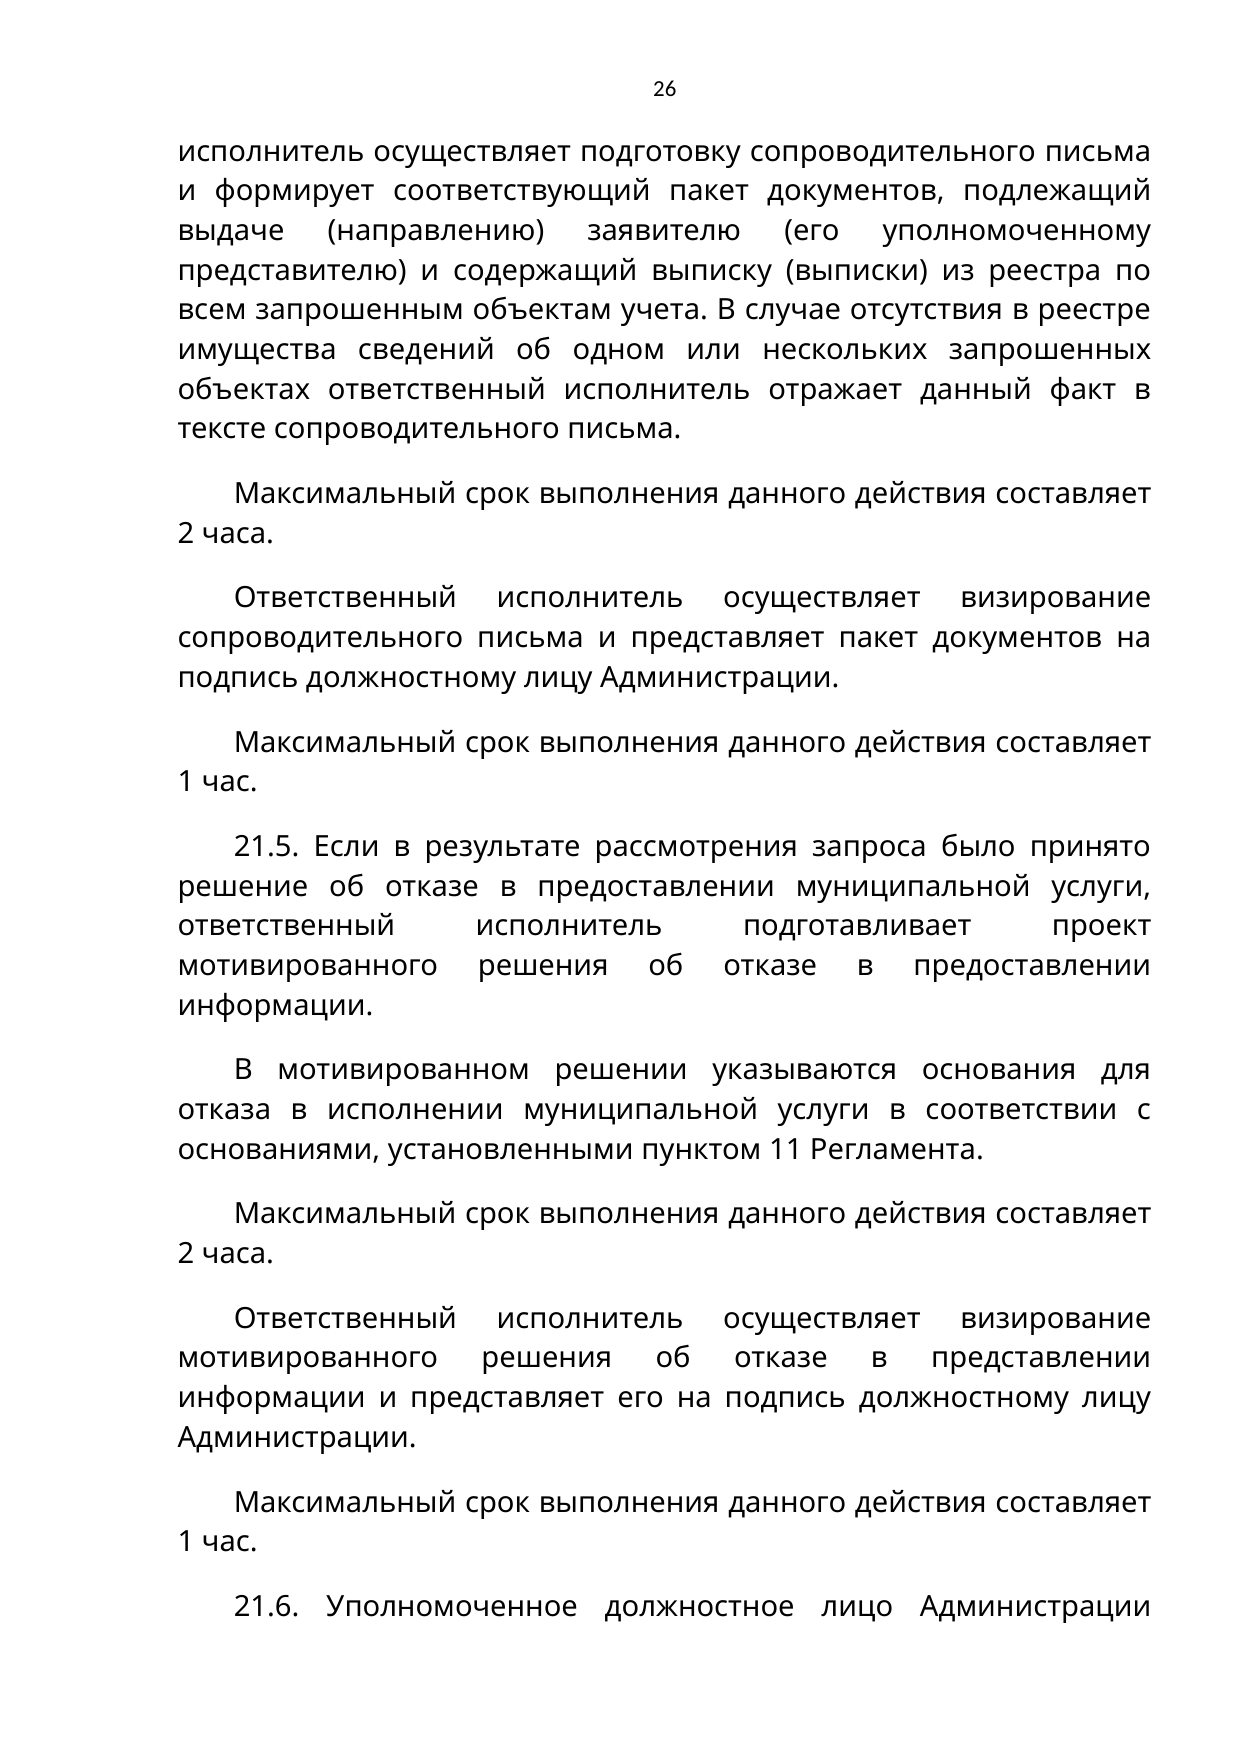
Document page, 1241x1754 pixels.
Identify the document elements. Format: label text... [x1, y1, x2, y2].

text Максимальный срок выполнения данного действия составляет 2 часа. [177, 1193, 1152, 1272]
text 21.5. Если в результате рассмотрения запроса было принято решение об отказе в предоставлении муниципальной услуги, ответственный исполнитель подготавливает проект мотивированного решения об отказе в предоставлении информации. [177, 825, 1152, 1024]
text Ответственный исполнитель осуществляет визирование сопроводительного письма и представляет пакет документов на подпись должностному лицу Администрации. [177, 577, 1152, 696]
text Максимальный срок выполнения данного действия составляет 2 часа. [177, 472, 1152, 552]
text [177, 1585, 1152, 1625]
text Максимальный срок выполнения данного действия составляет 1 час. [177, 721, 1152, 800]
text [177, 130, 1152, 447]
text Максимальный срок выполнения данного действия составляет 1 час. [177, 1481, 1152, 1560]
text Ответственный исполнитель осуществляет визирование мотивированного решения об отказе в представлении информации и представляет его на подпись должностному лицу Администрации. [177, 1297, 1152, 1456]
text В мотивированном решении указываются основания для отказа в исполнении муниципальной услуги в соответствии с основаниями, установленными пунктом 11 Регламента. [177, 1049, 1152, 1168]
